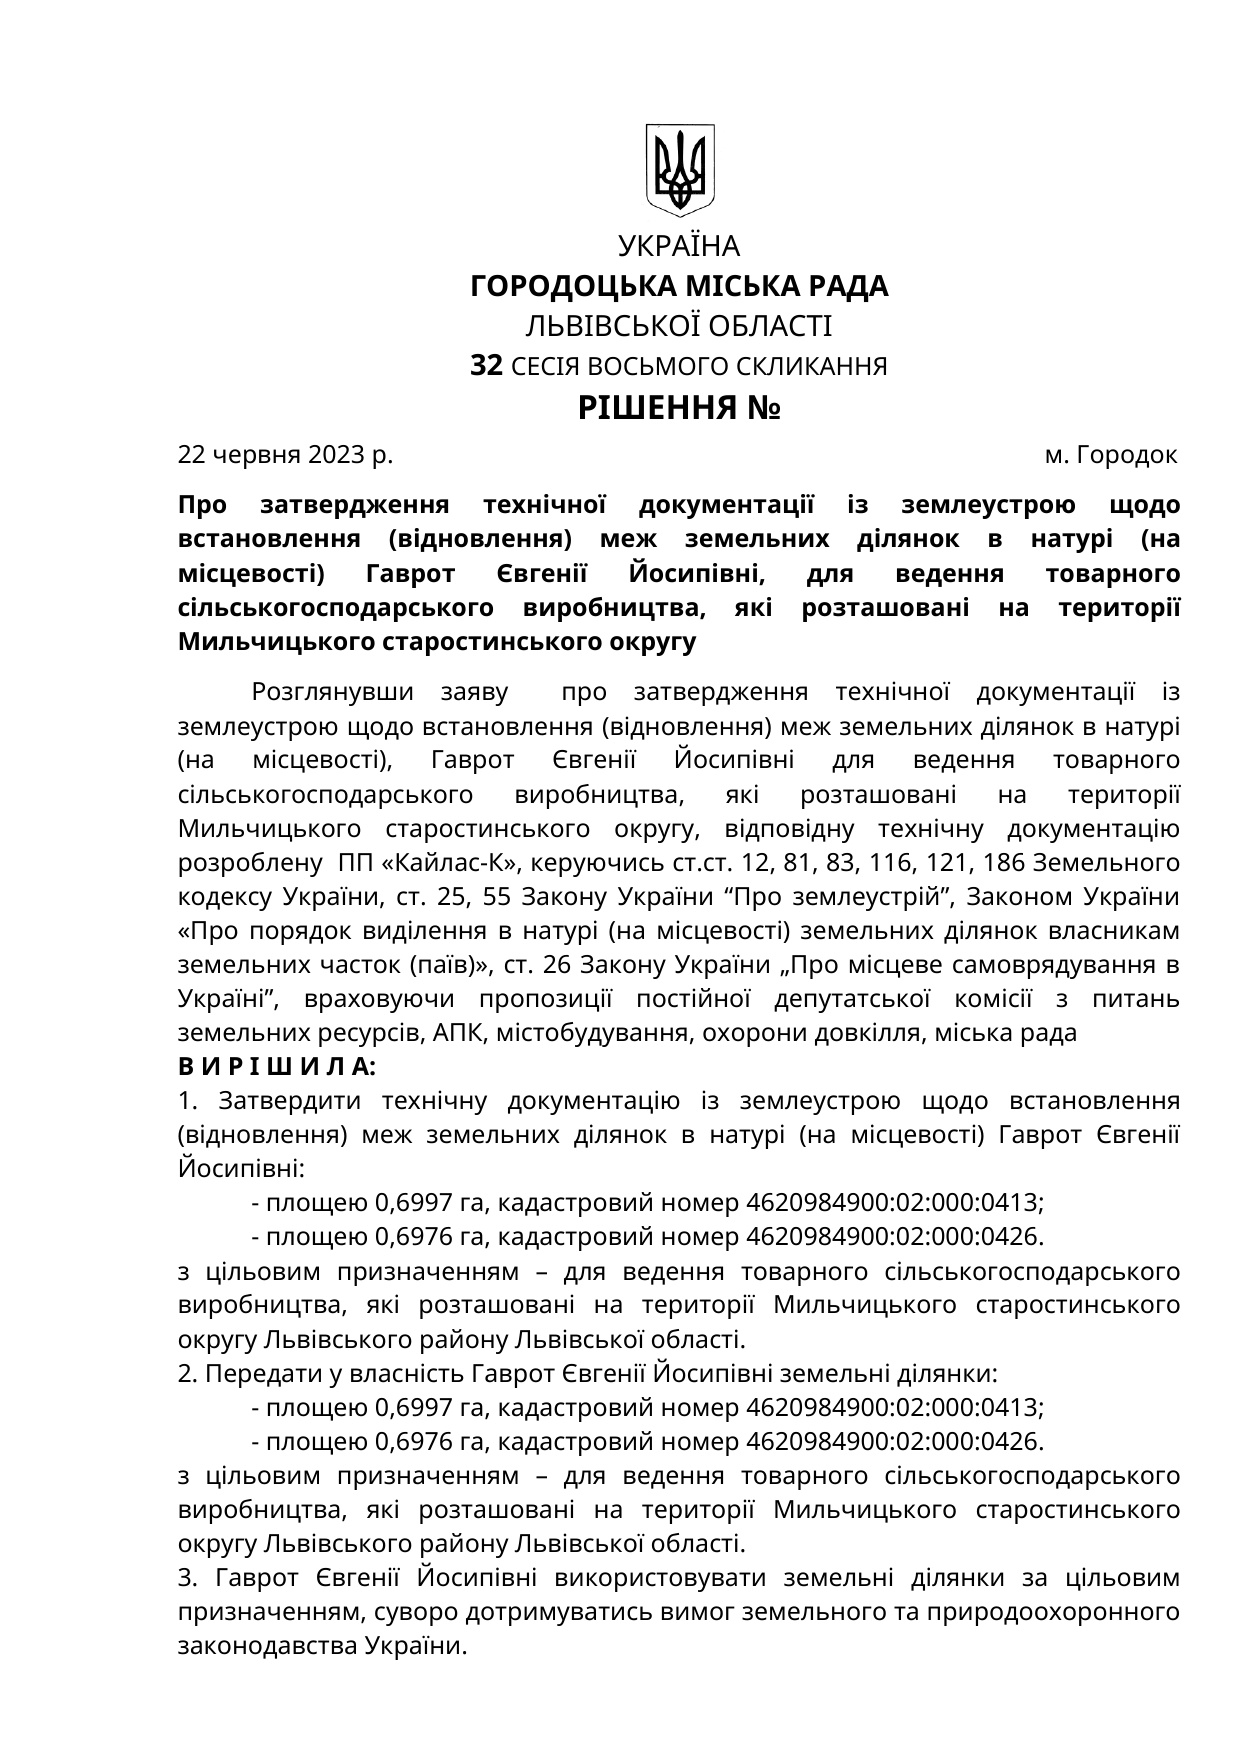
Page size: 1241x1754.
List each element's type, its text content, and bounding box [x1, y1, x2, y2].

text з цільовим призначенням – для ведення товарного сільськогосподарського виробництва, які розташовані на території Мильчицького старостинського округу Львівського району Львівської області. [177, 1253, 1182, 1355]
picture [633, 118, 726, 222]
text з цільовим призначенням – для ведення товарного сільськогосподарського виробництва, які розташовані на території Мильчицького старостинського округу Львівського району Львівської області. [177, 1457, 1182, 1560]
text ЛЬВІВСЬКОЇ ОБЛАСТІ [177, 305, 1181, 344]
text 22 червня 2023 р. м. Городок [177, 436, 1181, 470]
text 3. Гаврот Євгенії Йосипівні використовувати земельні ділянки за цільовим призначенням, суворо дотримуватись вимог земельного та природоохоронного законодавства України. [177, 1560, 1182, 1662]
text 2. Передати у власність Гаврот Євгенії Йосипівні земельні ділянки: [177, 1355, 1182, 1389]
text - площею 0,6976 га, кадастровий номер 4620984900:02:000:0426. [177, 1423, 1182, 1457]
text РІШЕННЯ № [177, 384, 1181, 429]
text 1. Затвердити технічну документацію із землеустрою щодо встановлення (відновлення) меж земельних ділянок в натурі (на місцевості) Гаврот Євгенії Йосипівні: [177, 1083, 1182, 1185]
text - площею 0,6997 га, кадастровий номер 4620984900:02:000:0413; [177, 1389, 1182, 1423]
text УКРАЇНА [177, 225, 1181, 265]
text ГОРОДОЦЬКА МІСЬКА РАДА [177, 265, 1181, 305]
text Про затвердження технічної документації із землеустрою щодо встановлення (відновлення) меж земельних ділянок в натурі (на місцевості) Гаврот Євгенії Йосипівні, для ведення товарного сільськогосподарського виробництва, які розташовані на території Мильчицького старостинського округу [177, 487, 1182, 657]
text - площею 0,6997 га, кадастровий номер 4620984900:02:000:0413; [177, 1185, 1182, 1219]
text В И Р І Ш И Л А: [177, 1049, 1182, 1083]
text Розглянувши заяву про затвердження технічної документації із землеустрою щодо встановлення (відновлення) меж земельних ділянок в натурі (на місцевості), Гаврот Євгенії Йосипівні для ведення товарного сільськогосподарського виробництва, які розташовані на території Мильчицького старостинського округу, відповідну технічну документацію розроблену ПП «Кайлас-К», керуючись ст.ст. 12, 81, 83, 116, 121, 186 Земельного кодексу України, ст. 25, 55 Закону України “Про землеустрій”, Законом України «Про порядок виділення в натурі (на місцевості) земельних ділянок власникам земельних часток (паїв)», ст. 26 Закону України „Про місцеве самоврядування в Україні”, враховуючи пропозиції постійної депутатської комісії з питань земельних ресурсів, АПК, містобудування, охорони довкілля, міська рада [177, 674, 1182, 1049]
text 32 сесія восьмого скликання [177, 344, 1181, 384]
text - площею 0,6976 га, кадастровий номер 4620984900:02:000:0426. [177, 1219, 1182, 1253]
